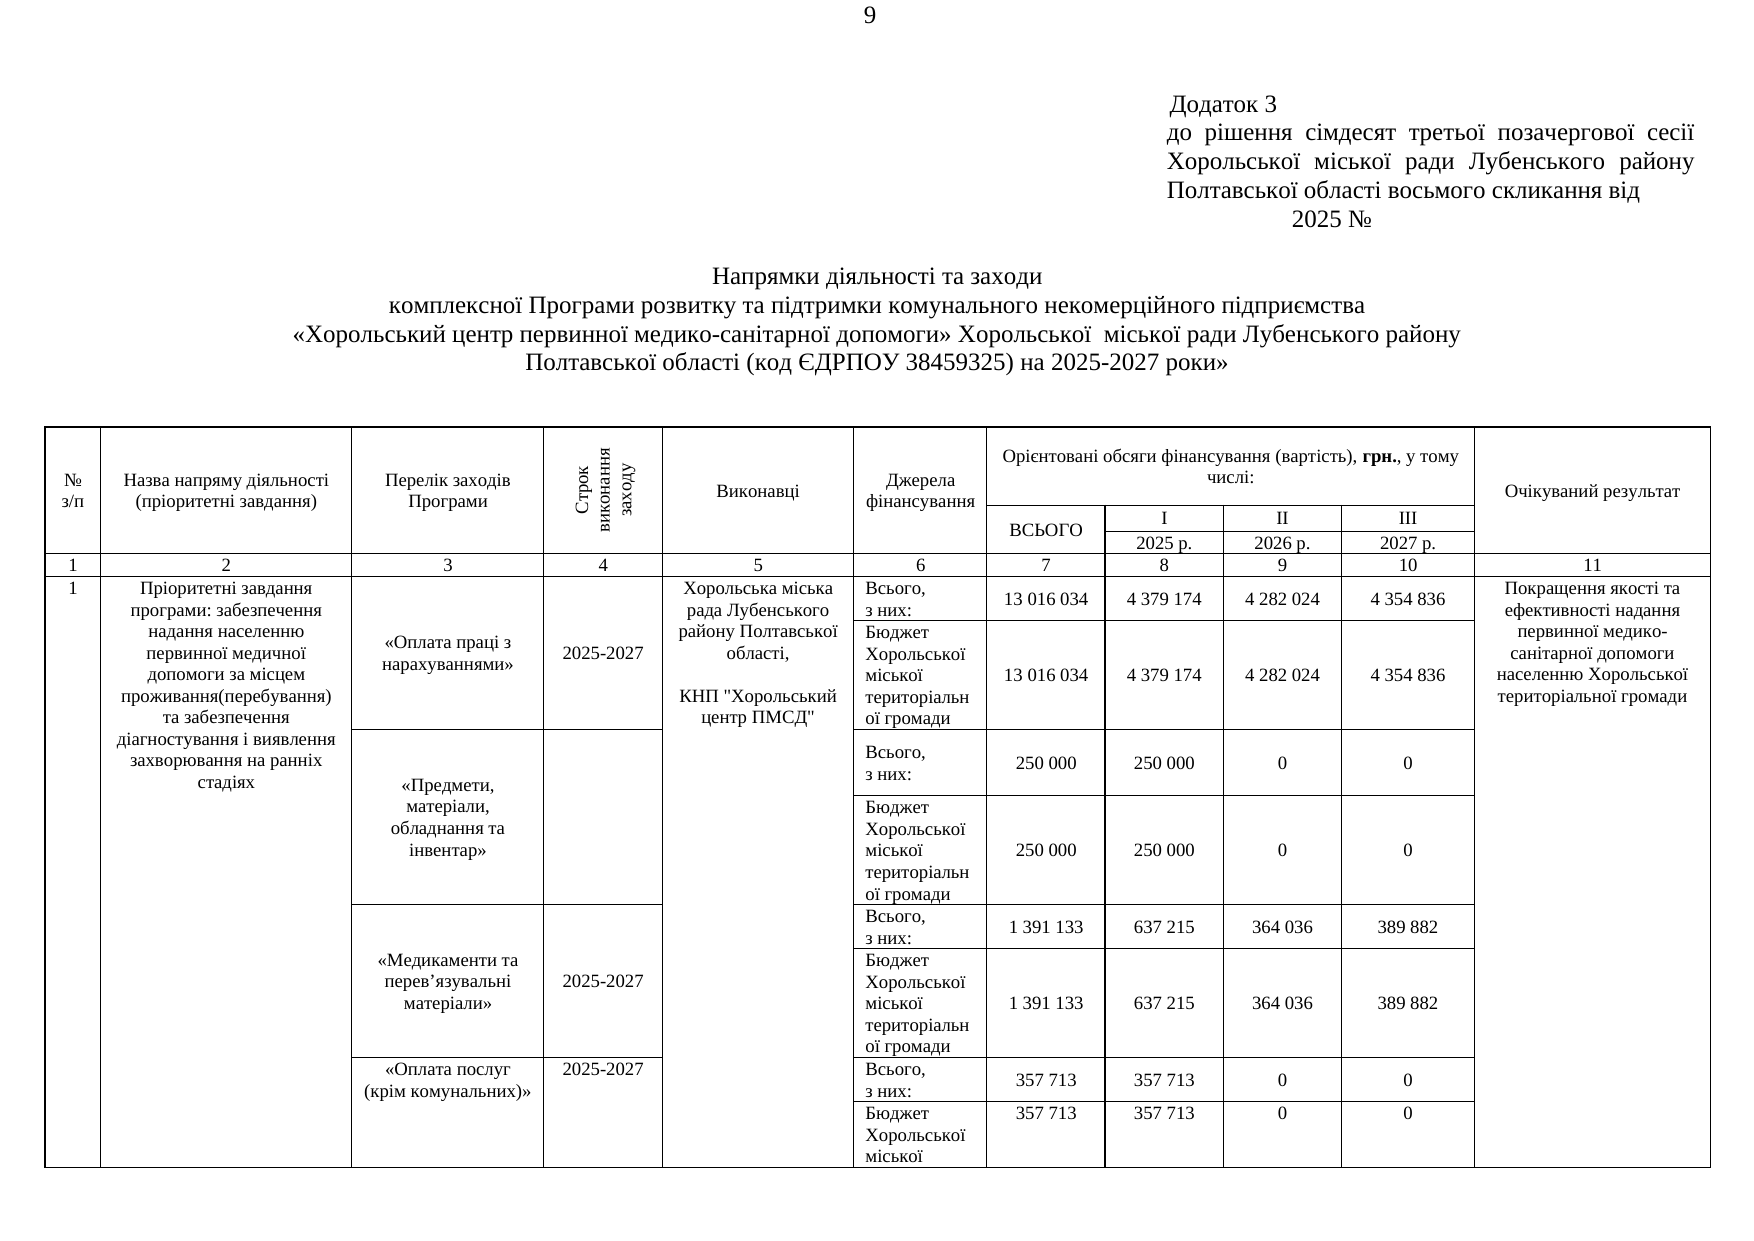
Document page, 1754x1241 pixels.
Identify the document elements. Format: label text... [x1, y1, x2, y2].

table_cell 364 036 [1224, 949, 1341, 1057]
table_cell 357 713 [987, 1102, 1104, 1167]
table_cell 357 713 [1106, 1058, 1223, 1101]
table_cell 357 713 [1106, 1102, 1223, 1167]
text Додаток 3 [1077, 89, 1695, 117]
table_cell 4 354 836 [1342, 577, 1474, 620]
table_cell 4 379 174 [1106, 621, 1223, 729]
table_cell ІІ [1224, 506, 1341, 531]
table_cell 2025 р. [1106, 532, 1223, 553]
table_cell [854, 1102, 986, 1167]
table_cell 10 [1342, 554, 1474, 576]
table_cell 3 [352, 554, 543, 576]
table_cell 5 [663, 554, 853, 576]
table_cell ВСЬОГО [987, 506, 1104, 553]
table_cell 389 882 [1342, 949, 1474, 1057]
table_cell 0 [1224, 1102, 1341, 1167]
table_cell Бюджет Хорольської міської територіальної громади [854, 796, 986, 904]
table_header Назва напряму діяльності (пріоритетні завдання) [101, 428, 351, 553]
table_cell 4 379 174 [1106, 577, 1223, 620]
table_header Перелік заходів Програми [352, 428, 543, 553]
table_cell 8 [1106, 554, 1223, 576]
table_cell Всього, з них: [854, 1058, 986, 1101]
table_cell 389 882 [1342, 905, 1474, 948]
table_cell 0 [1224, 730, 1341, 795]
table_cell ІІІ [1342, 506, 1474, 531]
table_header Очікуваний результат [1475, 428, 1710, 553]
text Напрямки діяльності та заходи [59, 261, 1695, 290]
table_cell Пріоритетні завдання програми: забезпечення надання населенню первинної медичної допомоги за місцем проживання(перебування) та забезпечення діагностування і виявлення захворювання на ранніх стадіях [101, 577, 351, 1167]
table_cell 2025-2027 [544, 577, 662, 729]
table_cell 0 [1342, 796, 1474, 904]
table_cell 7 [987, 554, 1104, 576]
table_cell Покращення якості та ефективності надання первинної медико-санітарної допомоги населенню Хорольської територіальної громади [1475, 577, 1710, 1167]
table_cell 1 391 133 [987, 905, 1104, 948]
table_cell «Предмети, матеріали, обладнання та інвентар» [352, 730, 543, 904]
table_cell 13 016 034 [987, 577, 1104, 620]
table_cell 0 [1342, 1102, 1474, 1167]
table_cell 2027 р. [1342, 532, 1474, 553]
table_cell 4 282 024 [1224, 621, 1341, 729]
table_cell «Оплата послуг (крім комунальних)» [352, 1058, 543, 1167]
table_cell 0 [1224, 1058, 1341, 1101]
table_header Орієнтовані обсяги фінансування (вартість), грн., у тому числі: [987, 428, 1474, 504]
table_cell 364 036 [1224, 905, 1341, 948]
table_cell 250 000 [987, 796, 1104, 904]
table_cell 0 [1342, 1058, 1474, 1101]
table_cell 11 [1475, 554, 1710, 576]
text комплексної Програми розвитку та підтримки комунального некомерційного підприємства [59, 290, 1695, 319]
table_cell 4 282 024 [1224, 577, 1341, 620]
table_cell 4 [544, 554, 662, 576]
table_cell 1 [46, 577, 100, 1167]
table_cell 1 391 133 [987, 949, 1104, 1057]
table_cell 1 [46, 554, 100, 576]
table_cell «Медикаменти та перев’язувальні матеріали» [352, 905, 543, 1057]
table_cell 637 215 [1106, 949, 1223, 1057]
table_cell 250 000 [1106, 730, 1223, 795]
text до рішення сімдесят третьої позачергової сесії Хорольської міської ради Лубенського району Полтавської області восьмого скликання від [1167, 117, 1695, 204]
table_cell 357 713 [987, 1058, 1104, 1101]
table_header Джерела фінансування [854, 428, 986, 553]
table_cell [544, 730, 662, 904]
table_header Виконавці [663, 428, 853, 553]
table_cell 250 000 [1106, 796, 1223, 904]
table_cell Всього, з них: [854, 905, 986, 948]
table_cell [854, 949, 986, 1057]
table_cell «Оплата праці з нарахуваннями» [352, 577, 543, 729]
table_cell Хорольська міська рада Лубенського району Полтавської області, КНП "Хорольський центр ПМСД" [663, 577, 853, 1167]
table_cell Всього, з них: [854, 577, 986, 620]
table_cell 9 [1224, 554, 1341, 576]
table_cell 2 [101, 554, 351, 576]
table_cell Всього, з них: [854, 730, 986, 795]
table_cell 0 [1224, 796, 1341, 904]
table_cell 2026 р. [1224, 532, 1341, 553]
table_cell І [1106, 506, 1223, 531]
text Полтавської області (код ЄДРПОУ 38459325) на 2025-2027 роки» [59, 347, 1695, 376]
table_cell 13 016 034 [987, 621, 1104, 729]
table_cell 2025-2027 [544, 1058, 662, 1167]
table_cell 250 000 [987, 730, 1104, 795]
table_cell Бюджет Хорольської міської територіальної громади [854, 621, 986, 729]
text «Хорольський центр первинної медико-санітарної допомоги» Хорольської міської ради Лубенського району [59, 319, 1695, 347]
table_cell 637 215 [1106, 905, 1223, 948]
table_header № з/п [46, 428, 100, 553]
table_cell 0 [1342, 730, 1474, 795]
text 2025 № [1167, 204, 1695, 232]
table_header Строк виконання заходу [544, 428, 662, 553]
table_cell 6 [854, 554, 986, 576]
table_cell 4 354 836 [1342, 621, 1474, 729]
table_cell 2025-2027 [544, 905, 662, 1057]
